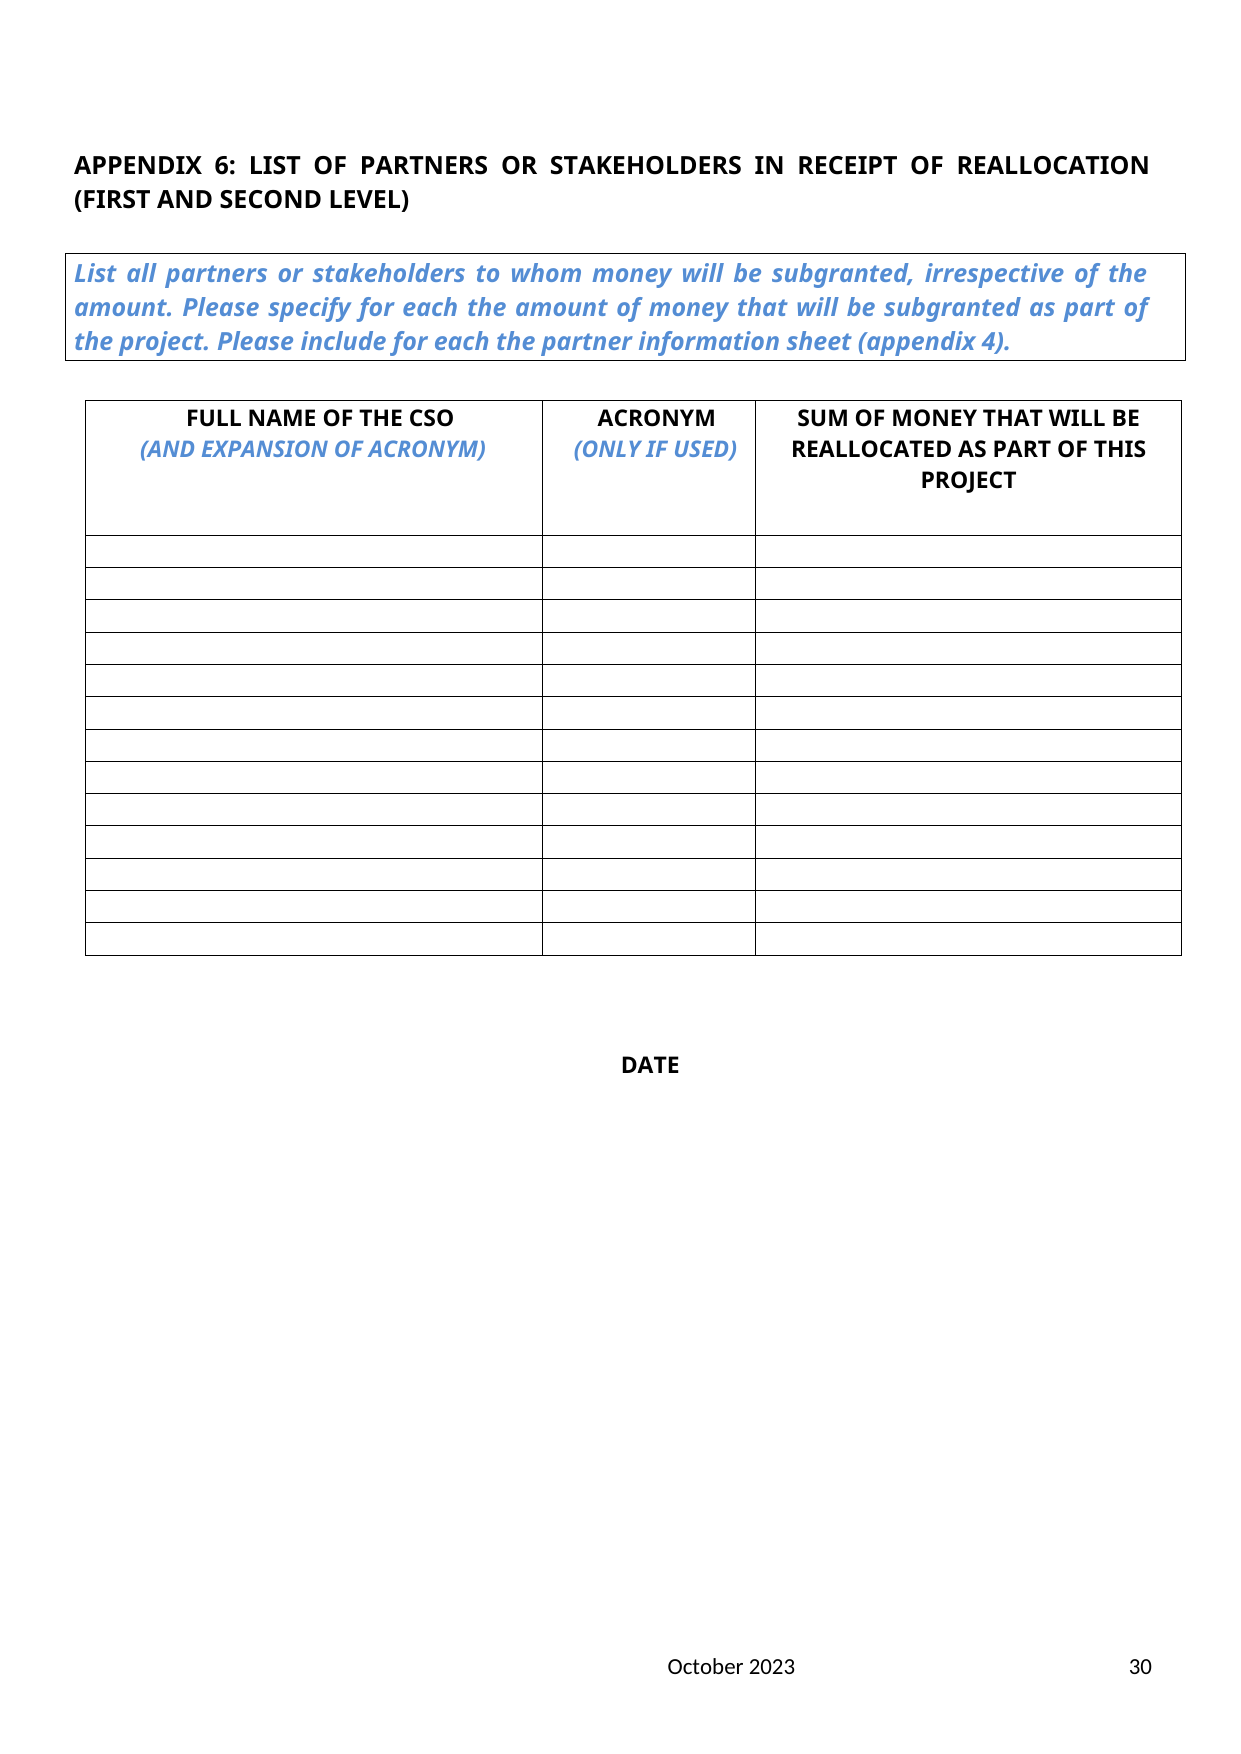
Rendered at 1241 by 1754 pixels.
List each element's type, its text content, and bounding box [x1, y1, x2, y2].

table_cell [543, 665, 755, 696]
table_cell [543, 859, 755, 890]
table_cell [756, 762, 1181, 793]
table_header ACRONYM (only if used) [543, 401, 755, 535]
table_cell [543, 568, 755, 599]
text List all partners or stakeholders to whom money will be subgranted, irrespective of the amount. Please specify for each the amount of money that will be subgranted as part of the project. Please include for each the partner information sheet (appendix 4). [66, 254, 1185, 360]
table_cell [543, 794, 755, 825]
table_cell [86, 859, 542, 890]
table_cell [543, 633, 755, 664]
table_cell [86, 568, 542, 599]
table_cell [756, 568, 1181, 599]
table_cell [756, 923, 1181, 954]
table_cell [86, 923, 542, 954]
table_cell [543, 600, 755, 632]
table_cell [86, 633, 542, 664]
table_cell [543, 891, 755, 922]
text Appendix 6: LIST OF PARTNERS OR STAKEHOLDERS IN RECEIPT OF REALLOCATION (FIRST AND SECOND LEVEL) [74, 148, 1152, 216]
table_cell [756, 633, 1181, 664]
table_cell [756, 536, 1181, 567]
table_cell [756, 794, 1181, 825]
table_cell [756, 697, 1181, 728]
table_cell [86, 762, 542, 793]
table_cell [86, 891, 542, 922]
table_cell [543, 923, 755, 954]
table_cell [86, 730, 542, 761]
table_cell [756, 826, 1181, 858]
table_cell [543, 697, 755, 728]
table_cell [543, 826, 755, 858]
table_cell [543, 730, 755, 761]
table_cell [756, 665, 1181, 696]
table_header SUM OF MONEY THAT WILL BE reallocated AS PART OF THIS PROJECT [756, 401, 1181, 535]
table_cell [86, 794, 542, 825]
table_cell [756, 600, 1181, 632]
table_cell [756, 891, 1181, 922]
table_cell [756, 859, 1181, 890]
table_cell [543, 762, 755, 793]
table_cell [86, 600, 542, 632]
table_header FULL name of the CSO (and expansion of acronym) [86, 401, 542, 535]
table_cell [86, 665, 542, 696]
table_cell [86, 697, 542, 728]
table_cell [756, 730, 1181, 761]
text date [45, 1049, 1240, 1081]
table_cell [86, 826, 542, 858]
table_cell [543, 536, 755, 567]
table_cell [86, 536, 542, 567]
